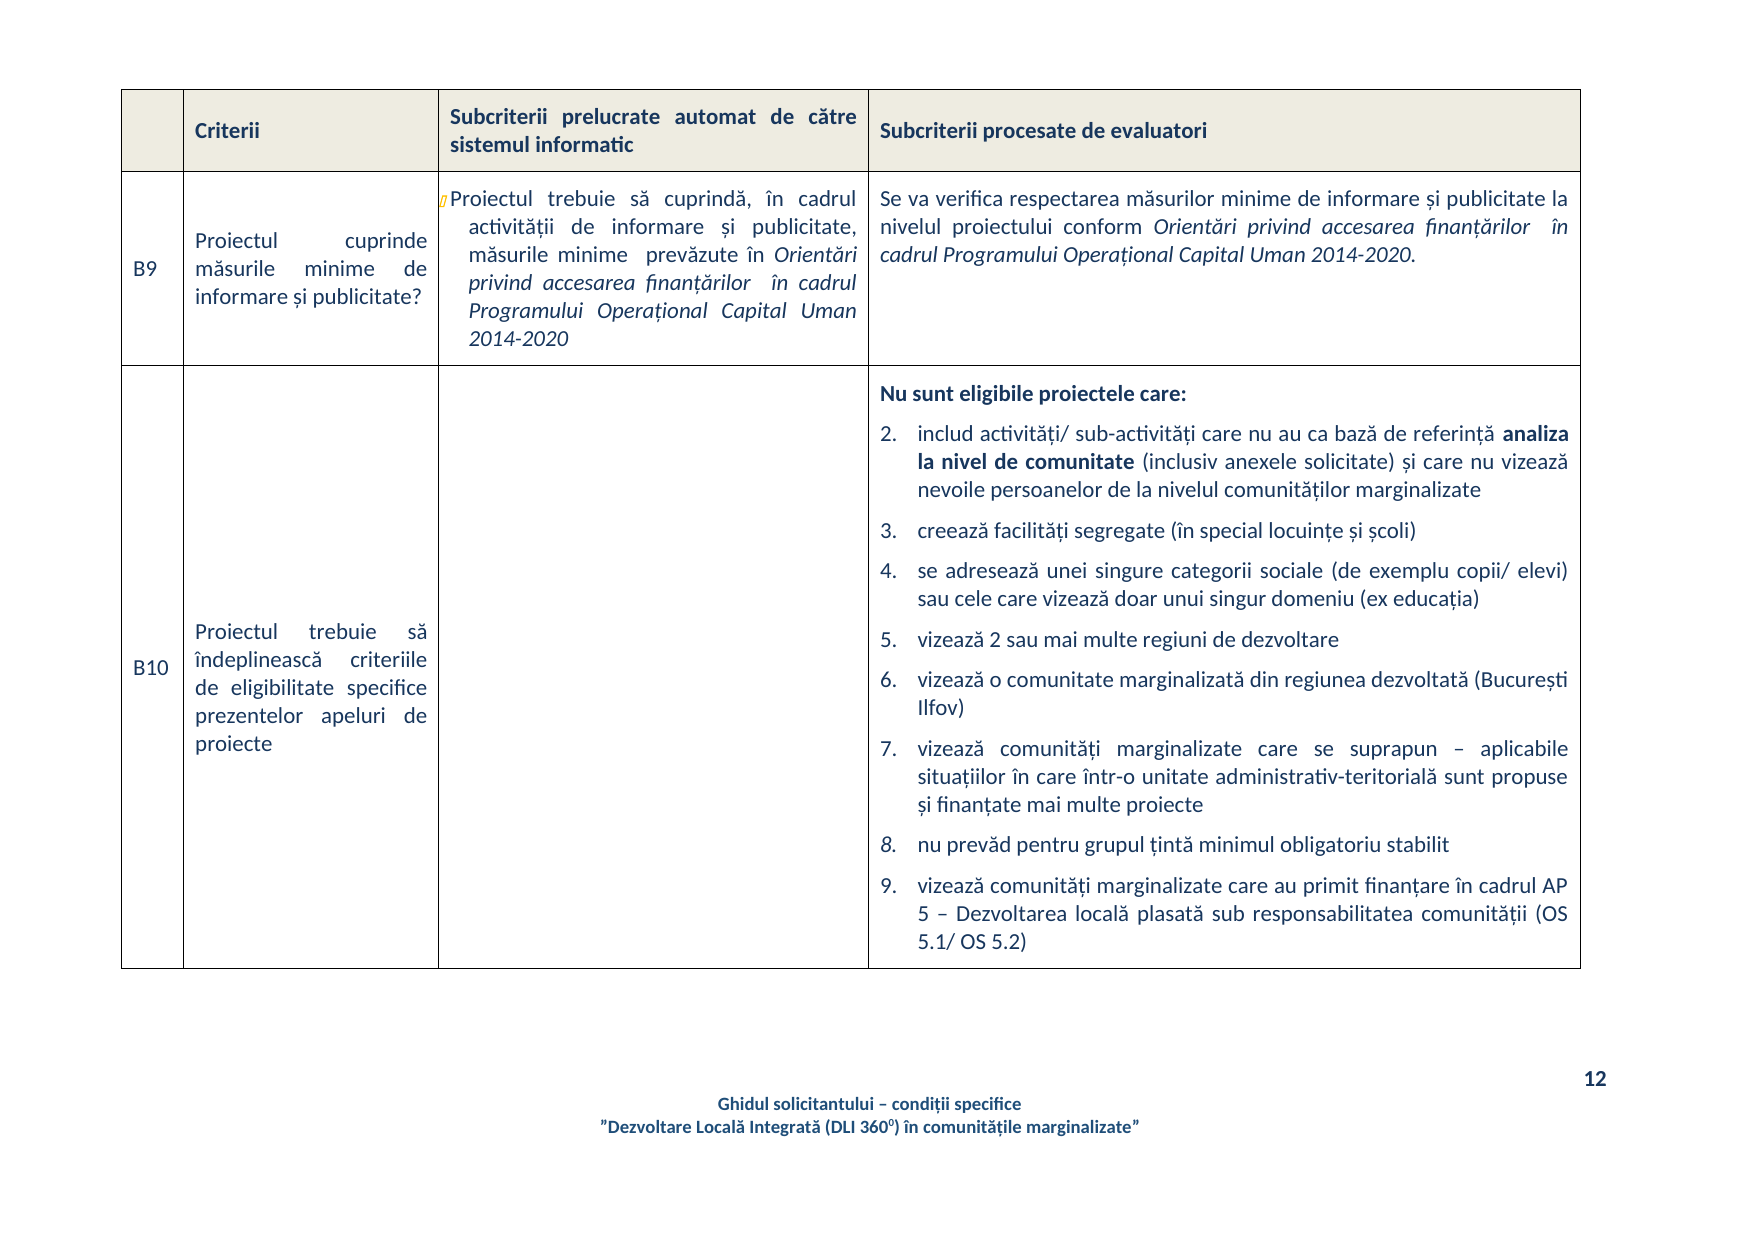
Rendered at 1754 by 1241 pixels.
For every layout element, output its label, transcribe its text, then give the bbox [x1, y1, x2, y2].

table_cell B10 [122, 366, 183, 967]
table_cell B9 [122, 172, 183, 365]
table_header Subcriterii procesate de evaluatori [869, 90, 1580, 171]
table_header [122, 90, 183, 171]
table_cell Se va verifica respectarea măsurilor minime de informare și publicitate la nivelul proiectului conform Orientări privind accesarea finanțărilor în cadrul Programului Operațional Capital Uman 2014-2020. [869, 172, 1580, 365]
table_cell Proiectul trebuie să îndeplinească criteriile de eligibilitate specifice prezentelor apeluri de proiecte [184, 366, 438, 967]
table_header Criterii [184, 90, 438, 171]
table_cell [439, 366, 868, 967]
table_header Subcriterii prelucrate automat de către sistemul informatic [439, 90, 868, 171]
table_cell Proiectul cuprinde măsurile minime de informare și publicitate? [184, 172, 438, 365]
table_cell Nu sunt eligibile proiectele care: includ activități/ sub-activități care nu au ca bază de referință analiza la nivel de comunitate (inclusiv anexele solicitate) și care nu vizează nevoile persoanelor de la nivelul comunităților marginalizate creează facilități segregate (în special locuințe și școli) se adresează unei singure categorii sociale (de exemplu copii/ elevi) sau cele care vizează doar unui singur domeniu (ex educația) vizează 2 sau mai multe regiuni de dezvoltare vizează o comunitate marginalizată din regiunea dezvoltată (București Ilfov) vizează comunități marginalizate care se suprapun – aplicabile situațiilor în care într-o unitate administrativ-teritorială sunt propuse și finanțate mai multe proiecte nu prevăd pentru grupul țintă minimul obligatoriu stabilit vizează comunități marginalizate care au primit finanțare în cadrul AP 5 – Dezvoltarea locală plasată sub responsabilitatea comunității (OS 5.1/ OS 5.2) [869, 366, 1580, 967]
table_cell Proiectul trebuie să cuprindă, în cadrul activității de informare și publicitate, măsurile minime prevăzute în Orientări privind accesarea finanțărilor în cadrul Programului Operațional Capital Uman 2014-2020 [439, 172, 868, 365]
